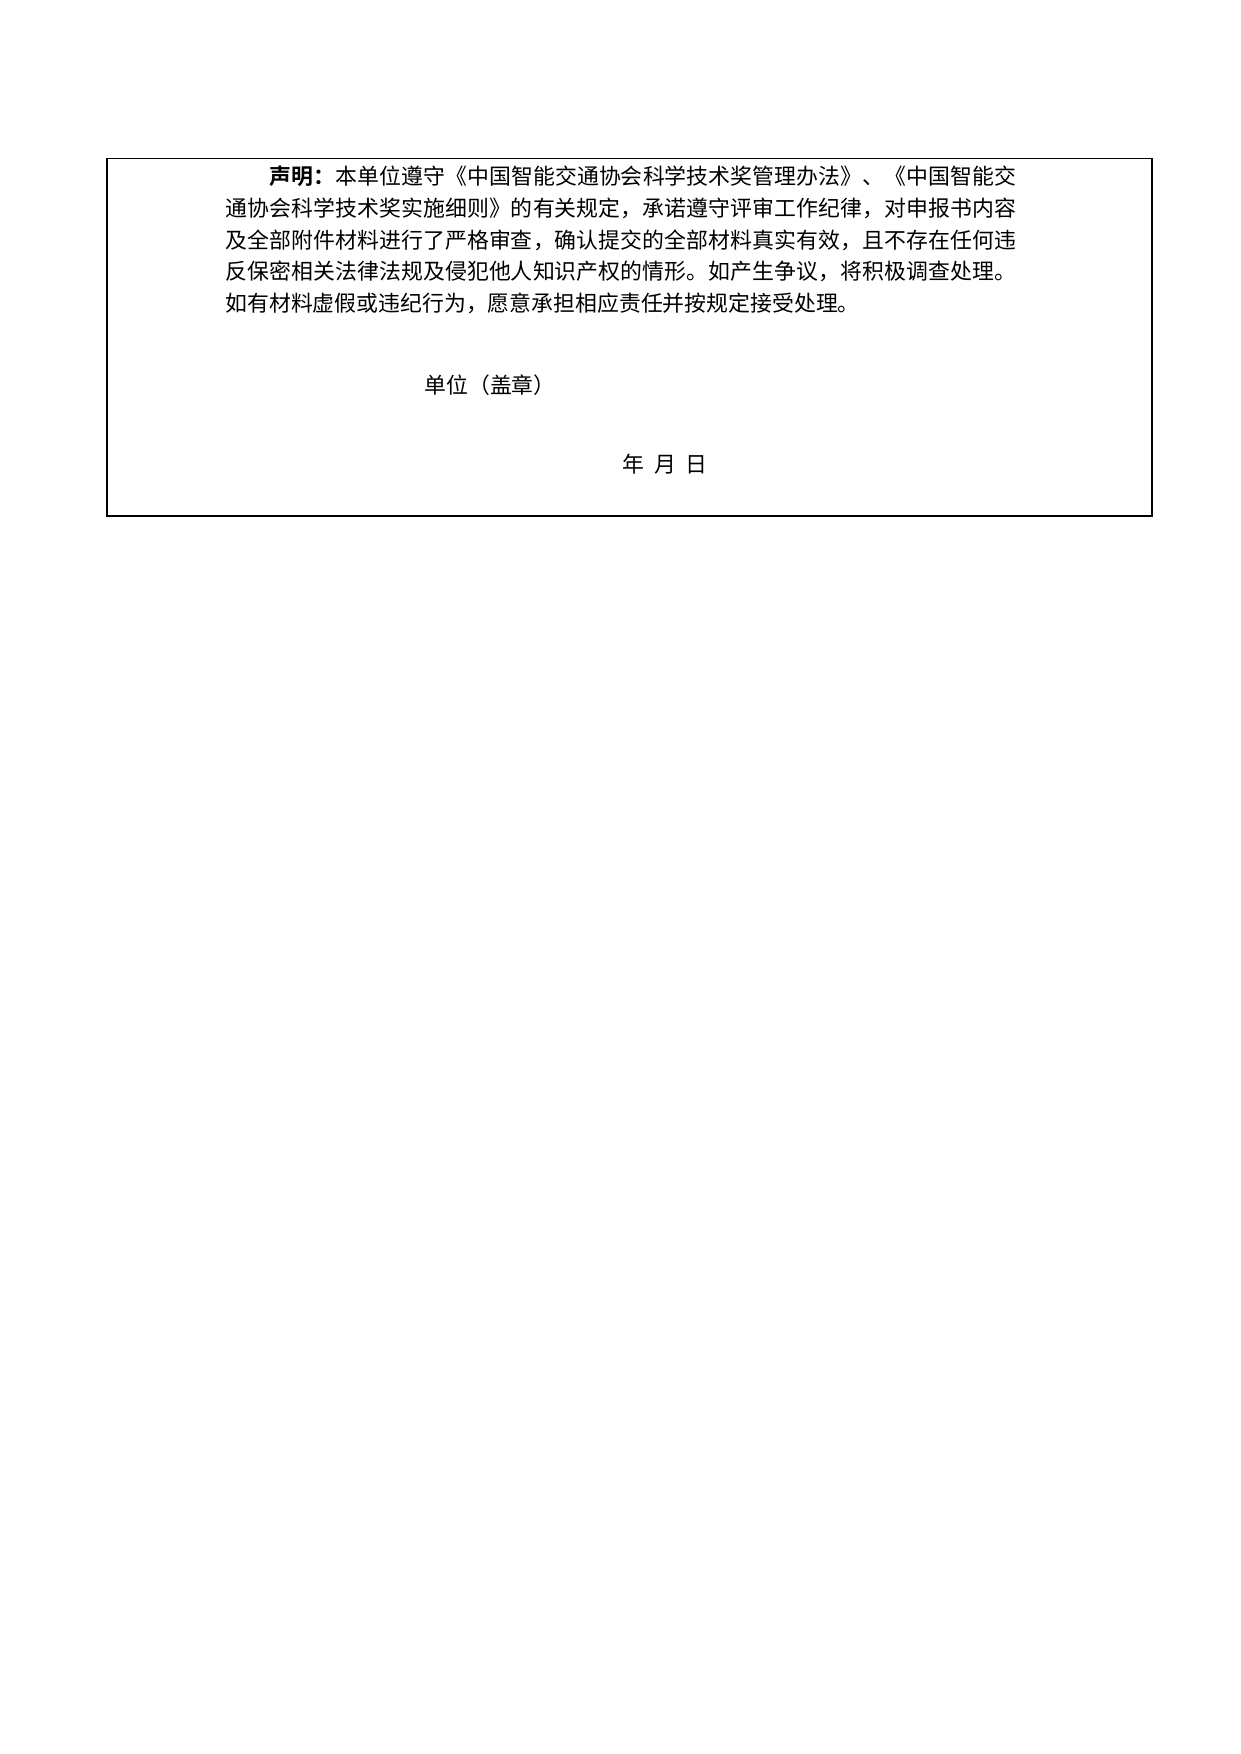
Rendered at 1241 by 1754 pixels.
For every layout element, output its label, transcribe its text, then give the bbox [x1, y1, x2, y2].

table_cell 声明：本单位遵守《中国智能交通协会科学技术奖管理办法》、《中国智能交通协会科学技术奖实施细则》的有关规定，承诺遵守评审工作纪律，对申报书内容及全部附件材料进行了严格审查，确认提交的全部材料真实有效，且不存在任何违反保密相关法律法规及侵犯他人知识产权的情形。如产生争议，将积极调查处理。如有材料虚假或违纪行为，愿意承担相应责任并按规定接受处理。 单位（盖章） 年 月 日 [108, 159, 1151, 514]
